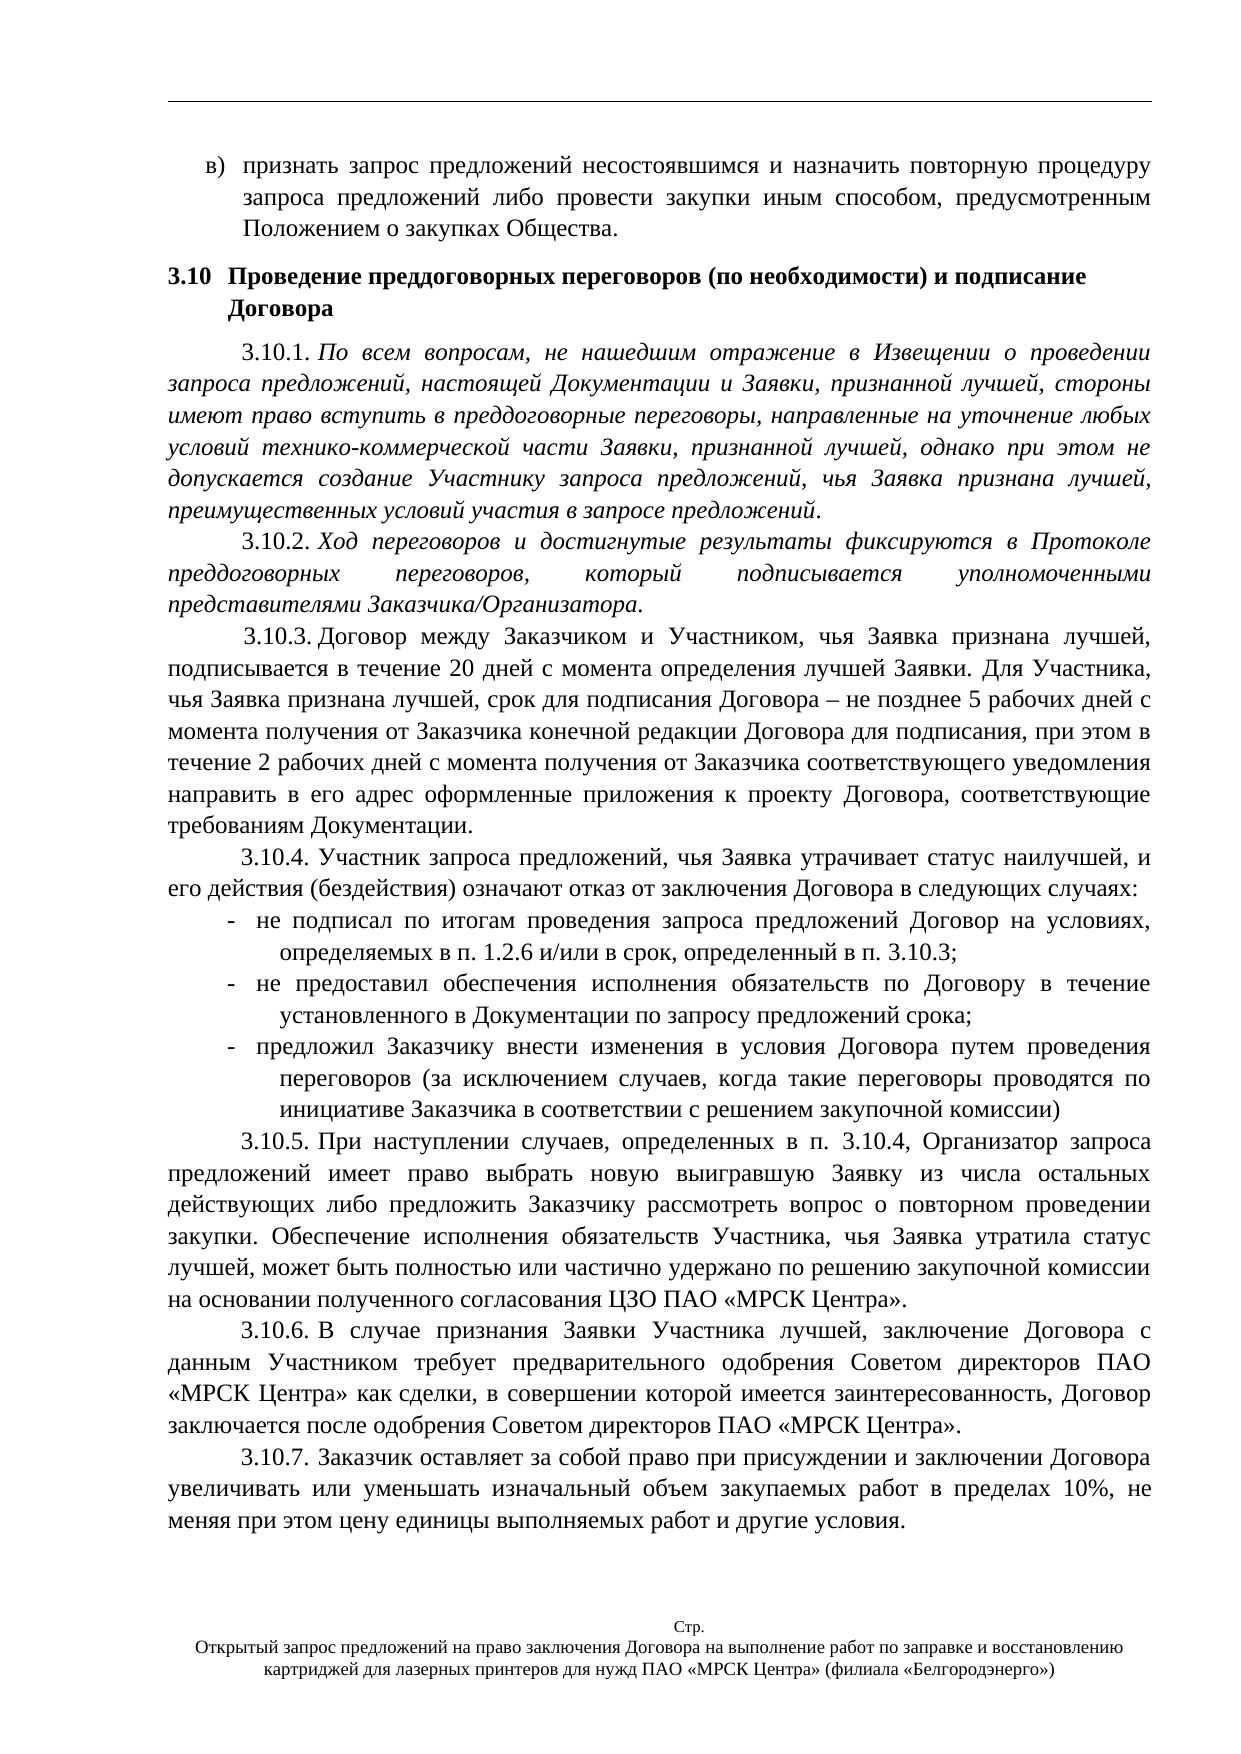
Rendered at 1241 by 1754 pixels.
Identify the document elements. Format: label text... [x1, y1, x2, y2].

list Ход переговоров и достигнутые результаты фиксируются в Протоколе преддоговорных переговоров, который подписывается уполномоченными представителями Заказчика/Организатора. [168, 526, 1152, 618]
list Заказчик оставляет за собой право при присуждении и заключении Договора увеличивать или уменьшать изначальный объем закупаемых работ в пределах 10%, не меняя при этом цену единицы выполняемых работ и другие условия. [168, 1442, 1152, 1533]
list предложил Заказчику внести изменения в условия Договора путем проведения переговоров (за исключением случаев, когда такие переговоры проводятся по инициативе Заказчика в соответствии с решением закупочной комиссии) [227, 1031, 1152, 1123]
list Участник запроса предложений, чья Заявка утрачивает статус наилучшей, и его действия (бездействия) означают отказ от заключения Договора в следующих случаях: [168, 842, 1152, 902]
list В случае признания Заявки Участника лучшей, заключение Договора с данным Участником требует предварительного одобрения Советом директоров ПАО «МРСК Центра» как сделки, в совершении которой имеется заинтересованность, Договор заключается после одобрения Советом директоров ПАО «МРСК Центра». [168, 1315, 1152, 1439]
list не предоставил обеспечения исполнения обязательств по Договору в течение установленного в Документации по запросу предложений срока; [227, 968, 1152, 1028]
list Договор между Заказчиком и Участником, чья Заявка признана лучшей, подписывается в течение 20 дней с момента определения лучшей Заявки. Для Участника, чья Заявка признана лучшей, срок для подписания Договора – не позднее 5 рабочих дней с момента получения от Заказчика конечной редакции Договора для подписания, при этом в течение 2 рабочих дней с момента получения от Заказчика соответствующего уведомления направить в его адрес оформленные приложения к проекту Договора, соответствующие требованиям Документации. [168, 621, 1152, 839]
list По всем вопросам, не нашедшим отражение в Извещении о проведении запроса предложений, настоящей Документации и Заявки, признанной лучшей, стороны имеют право вступить в преддоговорные переговоры, направленные на уточнение любых условий технико-коммерческой части Заявки, признанной лучшей, однако при этом не допускается создание Участнику запроса предложений, чья Заявка признана лучшей, преимущественных условий участия в запросе предложений. [168, 337, 1152, 523]
list признать запрос предложений несостоявшимся и назначить повторную процедуру запроса предложений либо провести закупки иным способом, предусмотренным Положением о закупках Общества. [205, 150, 1152, 242]
subtitle Проведение преддоговорных переговоров (по необходимости) и подписание Договора [168, 261, 1152, 322]
